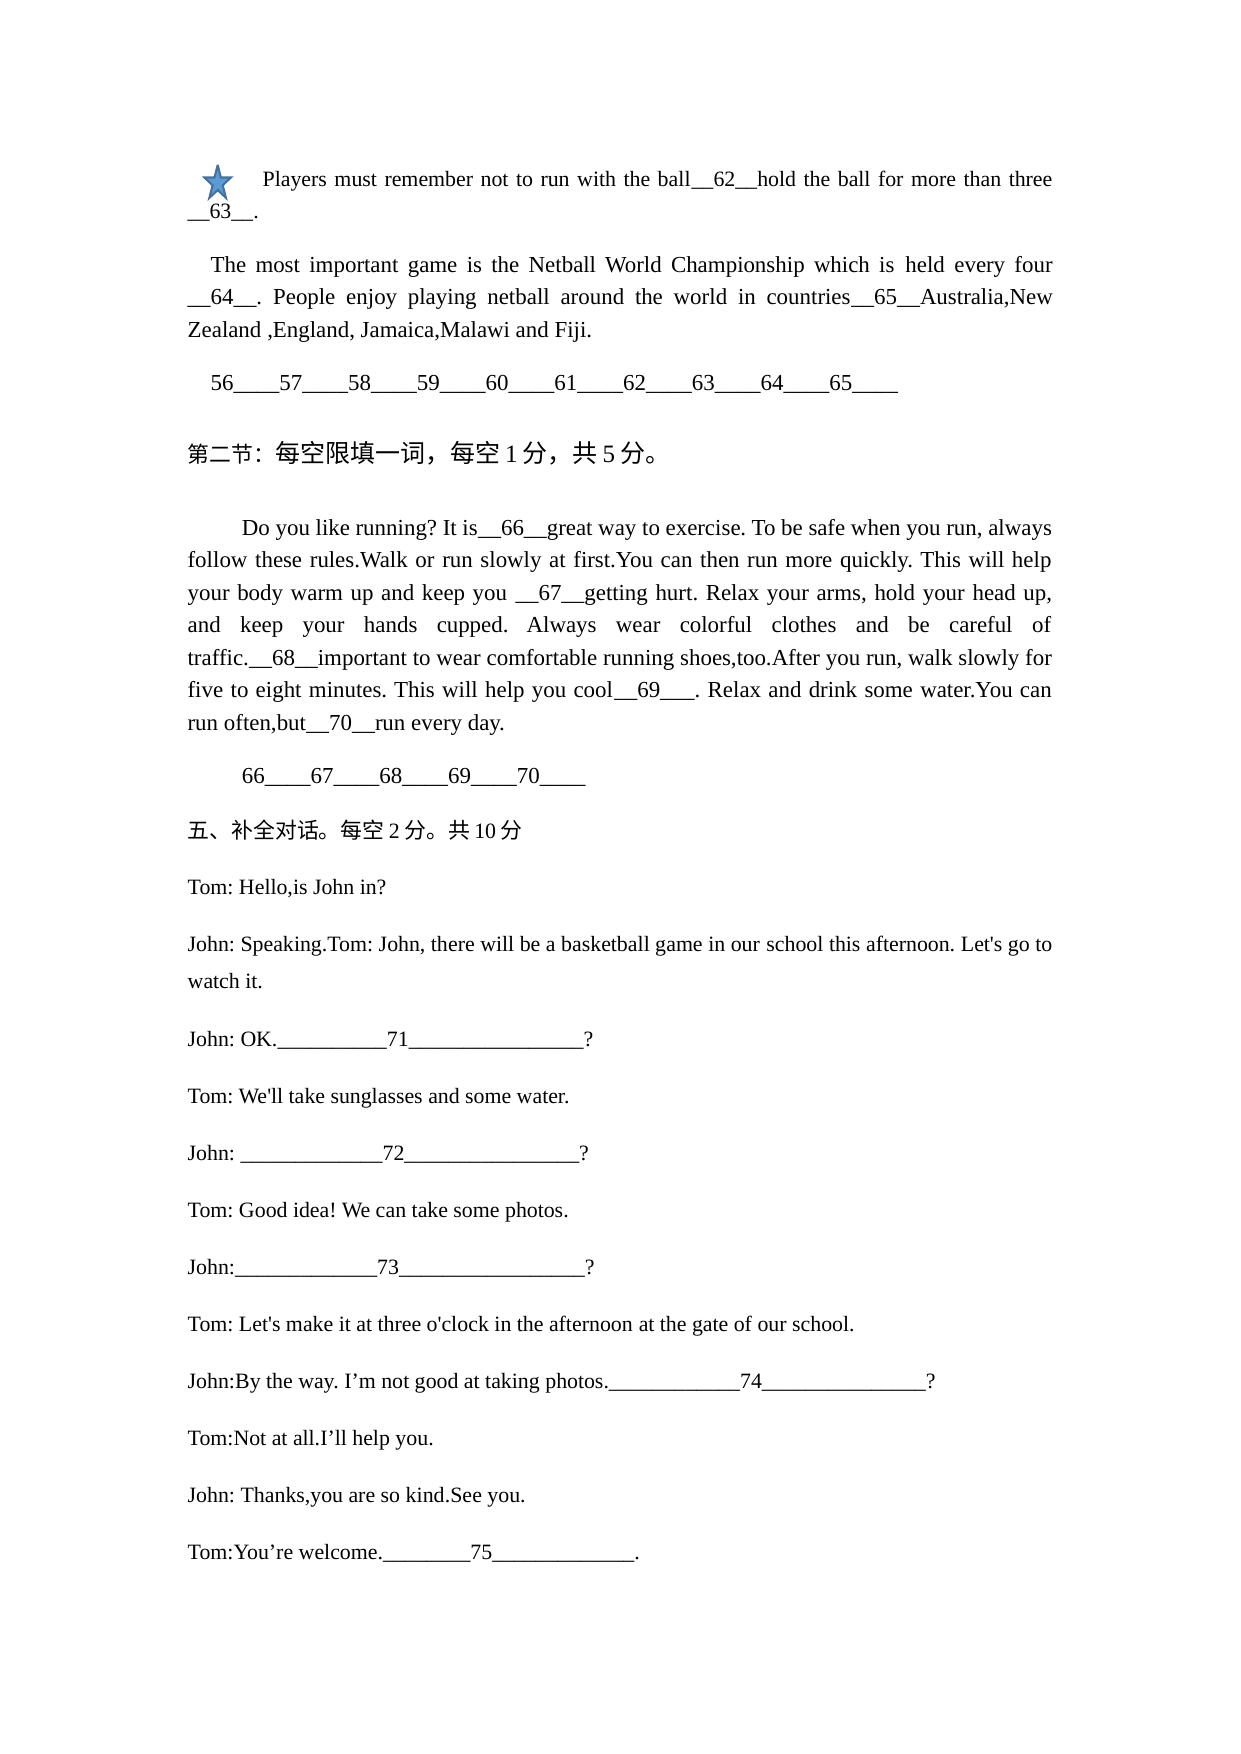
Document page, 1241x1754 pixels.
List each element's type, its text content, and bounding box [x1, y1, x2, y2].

text Players must remember not to run with the ball__62__hold the ball for more than three __63__. [187, 162, 1053, 227]
text Do you like running? It is__66__great way to exercise. To be safe when you run, always follow these rules.Walk or run slowly at first.You can then run more quickly. This will help your body warm up and keep you __67__getting hurt. Relax your arms, hold your head up, and keep your hands cupped. Always wear colorful clothes and be careful of traffic.__68__important to wear comfortable running shoes,too.After you run, walk slowly for five to eight minutes. This will help you cool__69___. Relax and drink some water.You can run often,but__70__run every day. [187, 511, 1053, 738]
text John: _____________72________________? [187, 1136, 1053, 1168]
text Tom: We'll take sunglasses and some water. [187, 1079, 1053, 1111]
text John:_____________73_________________? [187, 1250, 1053, 1283]
text 66____67____68____69____70____ [187, 759, 1053, 792]
text John:By the way. I’m not good at taking photos.____________74_______________? [187, 1364, 1053, 1397]
list John: Speaking.Tom: John, there will be a basketball game in our school this afternoon. Let's go to watch it. [187, 927, 1053, 997]
text Tom: Good idea! We can take some photos. [187, 1193, 1053, 1226]
text John: OK.__________71________________? [187, 1022, 1053, 1054]
text Tom:You’re welcome.________75_____________. [187, 1536, 1053, 1568]
list Tom: Hello,is John in? [187, 870, 1053, 903]
text Tom:Not at all.I’ll help you. [187, 1421, 1053, 1454]
text Tom: Let's make it at three o'clock in the afternoon at the gate of our school. [187, 1307, 1053, 1340]
text John: Thanks,you are so kind.See you. [187, 1478, 1053, 1511]
list 补全对话。每空2分。共10分 [187, 812, 1053, 845]
text 第二节：每空限填一词，每空1分，共5分。 [187, 419, 1053, 484]
text The most important game is the Netball World Championship which is held every four __64__. People enjoy playing netball around the world in countries__65__Australia,New Zealand ,England, Jamaica,Malawi and Fiji. [187, 248, 1053, 345]
text 56____57____58____59____60____61____62____63____64____65____ [187, 366, 1053, 399]
